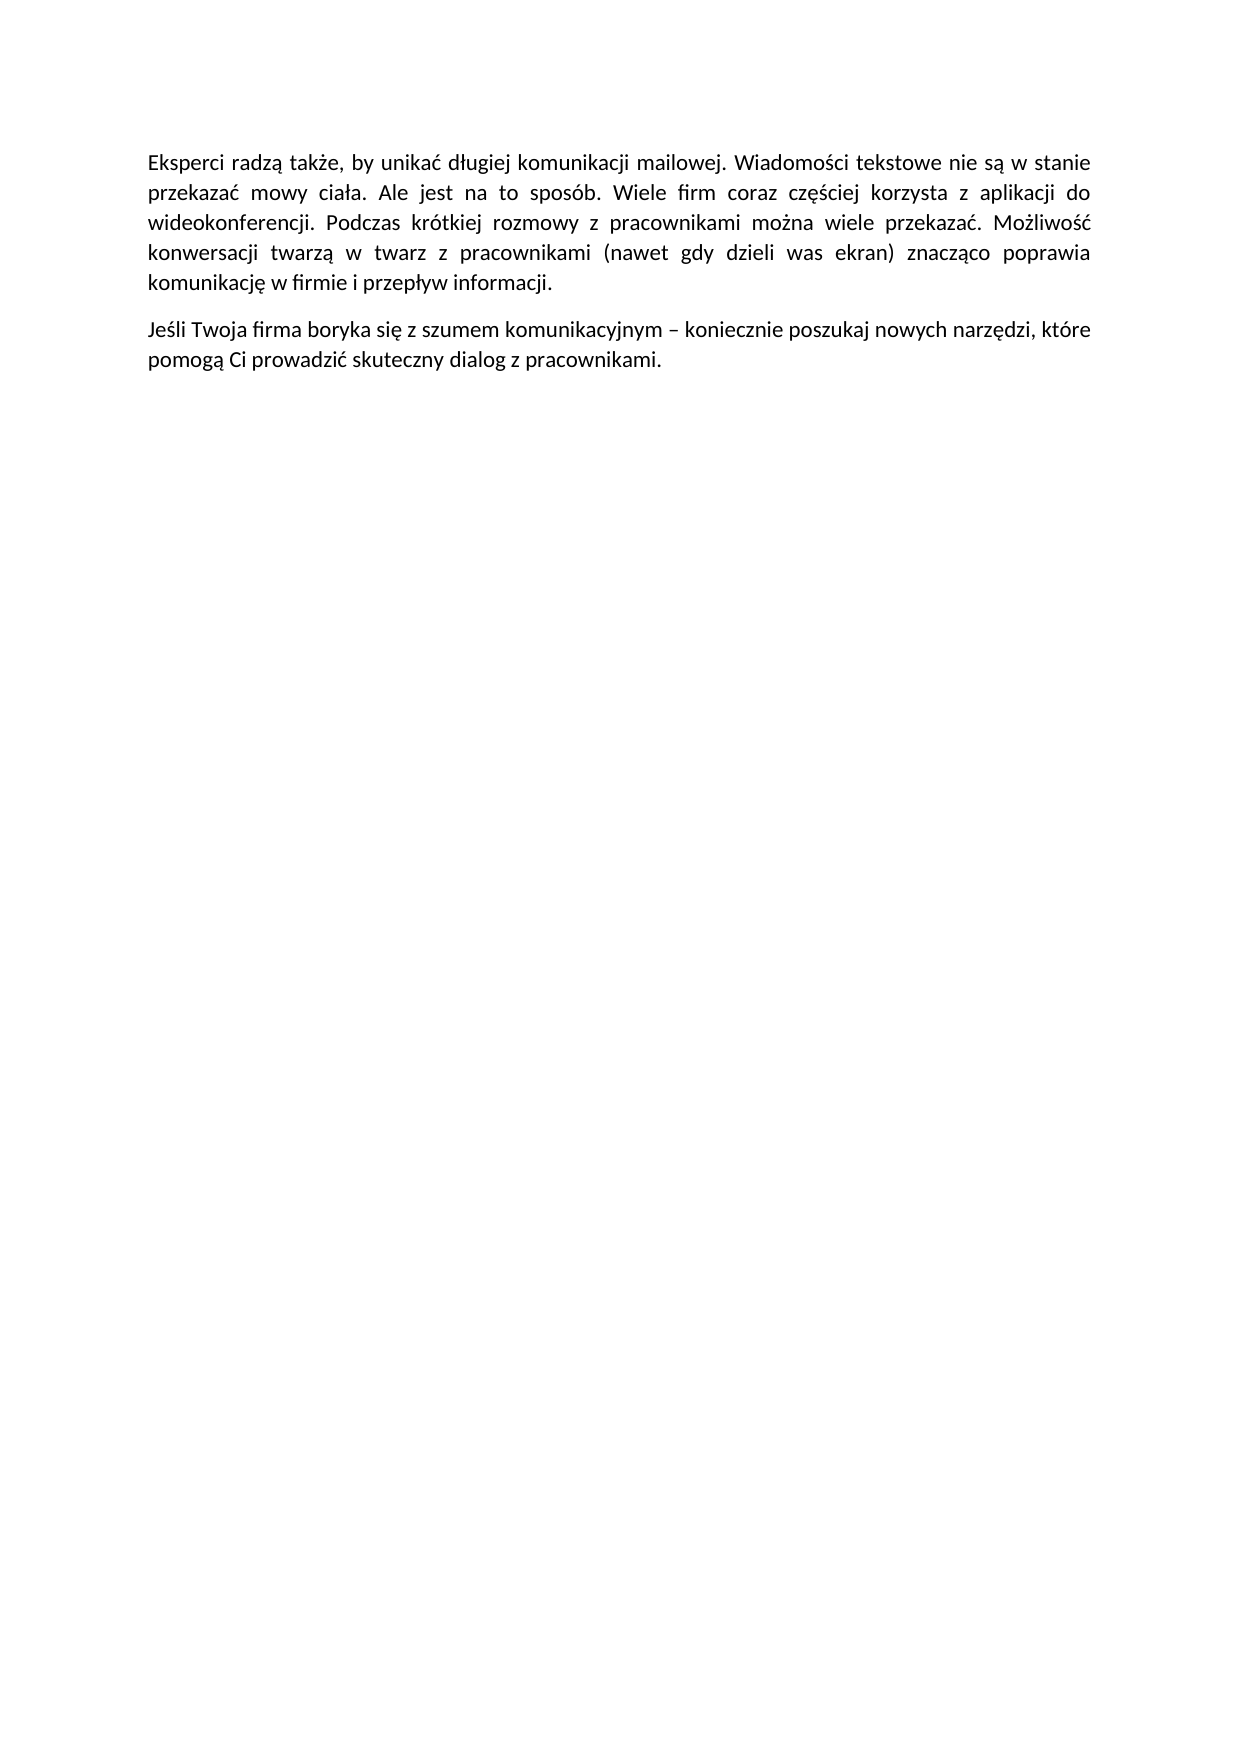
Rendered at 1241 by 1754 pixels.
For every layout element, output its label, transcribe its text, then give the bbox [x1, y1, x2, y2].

text Eksperci radzą także, by unikać długiej komunikacji mailowej. Wiadomości tekstowe nie są w stanie przekazać mowy ciała. Ale jest na to sposób. Wiele firm coraz częściej korzysta z aplikacji do wideokonferencji. Podczas krótkiej rozmowy z pracownikami można wiele przekazać. Możliwość konwersacji twarzą w twarz z pracownikami (nawet gdy dzieli was ekran) znacząco poprawia komunikację w firmie i przepływ informacji. [148, 148, 1093, 296]
text Jeśli Twoja firma boryka się z szumem komunikacyjnym – koniecznie poszukaj nowych narzędzi, które pomogą Ci prowadzić skuteczny dialog z pracownikami. [148, 315, 1093, 373]
